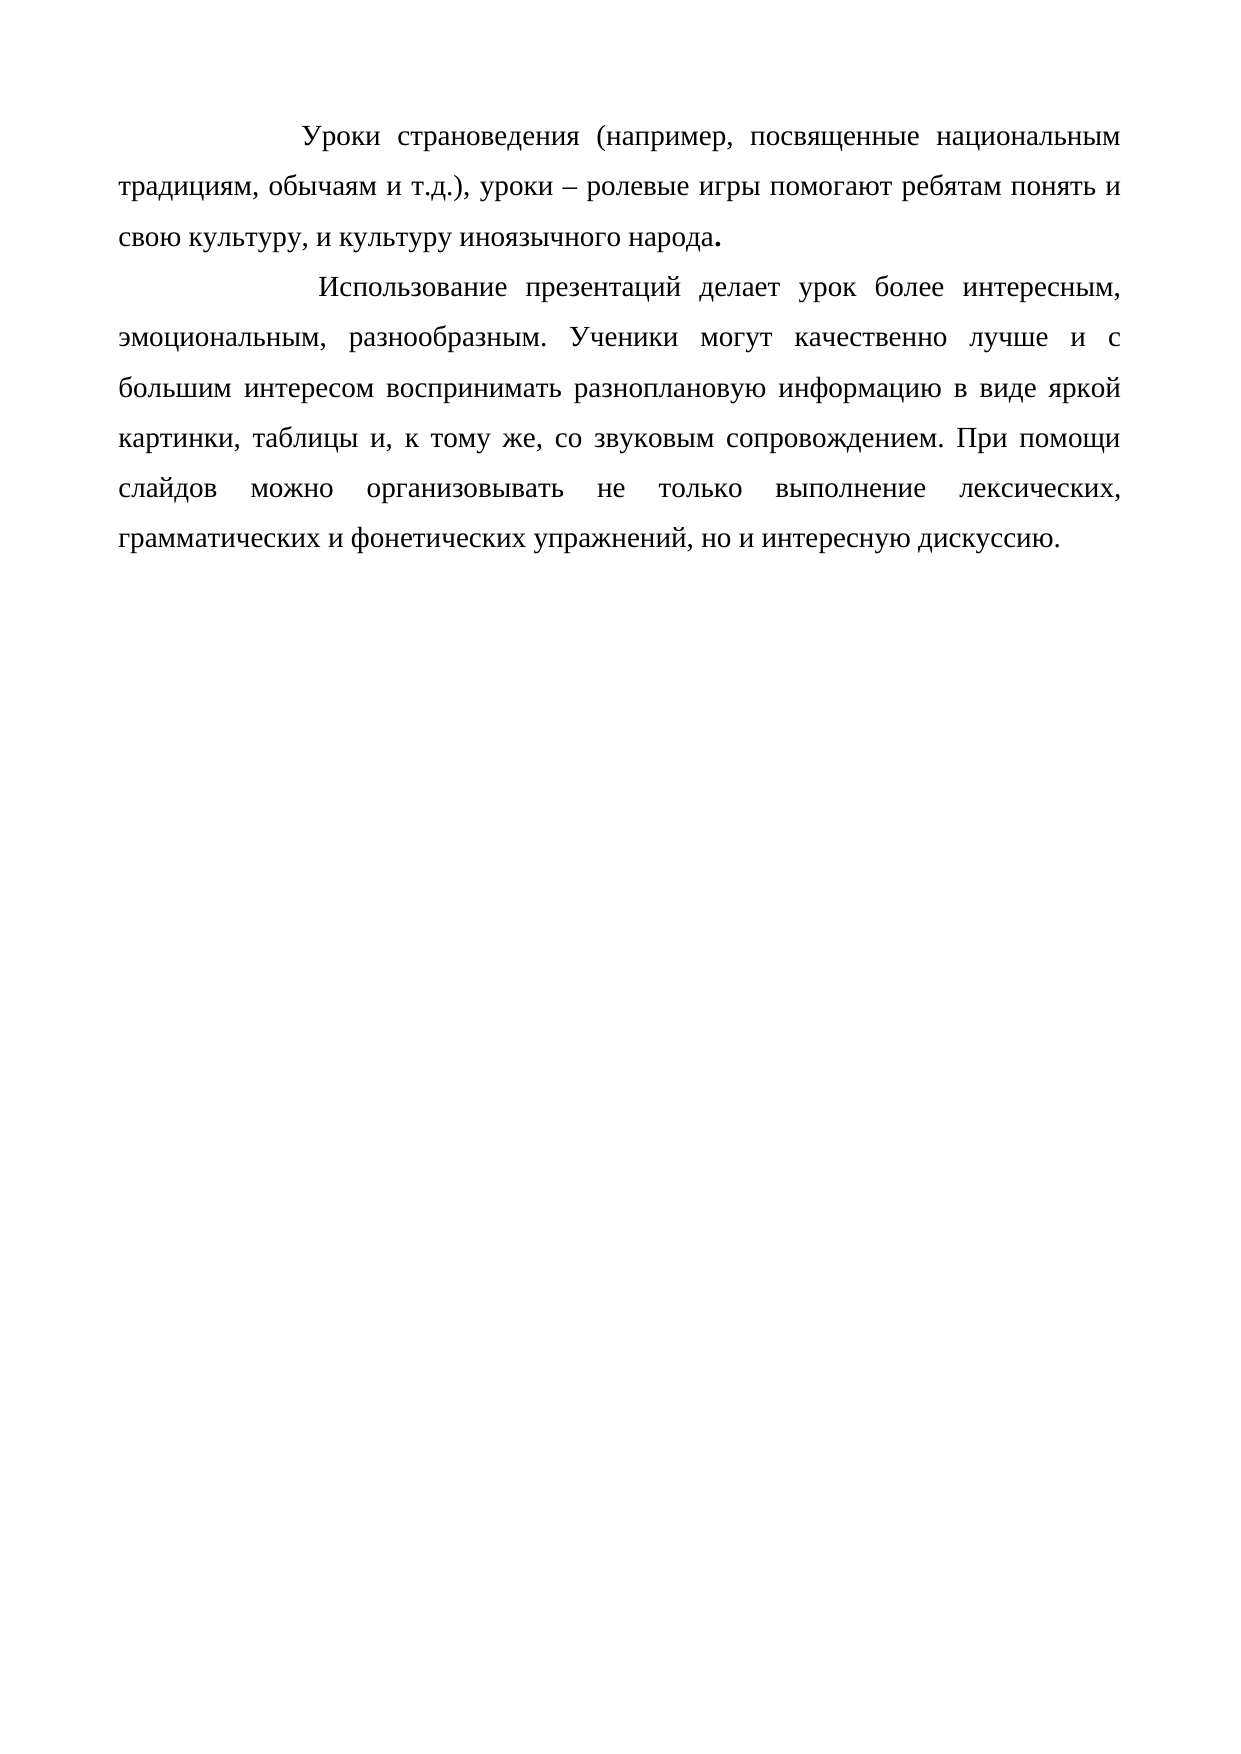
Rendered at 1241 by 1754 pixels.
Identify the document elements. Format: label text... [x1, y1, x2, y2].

text Использование презентаций делает урок более интересным, эмоциональным, разнообразным. Ученики могут качественно лучше и с большим интересом воспринимать разноплановую информацию в виде яркой картинки, таблицы и, к тому же, со звуковым сопровождением. При помощи слайдов можно организовывать не только выполнение лексических, грамматических и фонетических упражнений, но и интересную дискуссию. [118, 269, 1122, 554]
text Уроки страноведения (например, посвященные национальным традициям, обычаям и т.д.), уроки – ролевые игры помогают ребятам понять и свою культуру, и культуру иноязычного народа. [118, 118, 1122, 252]
